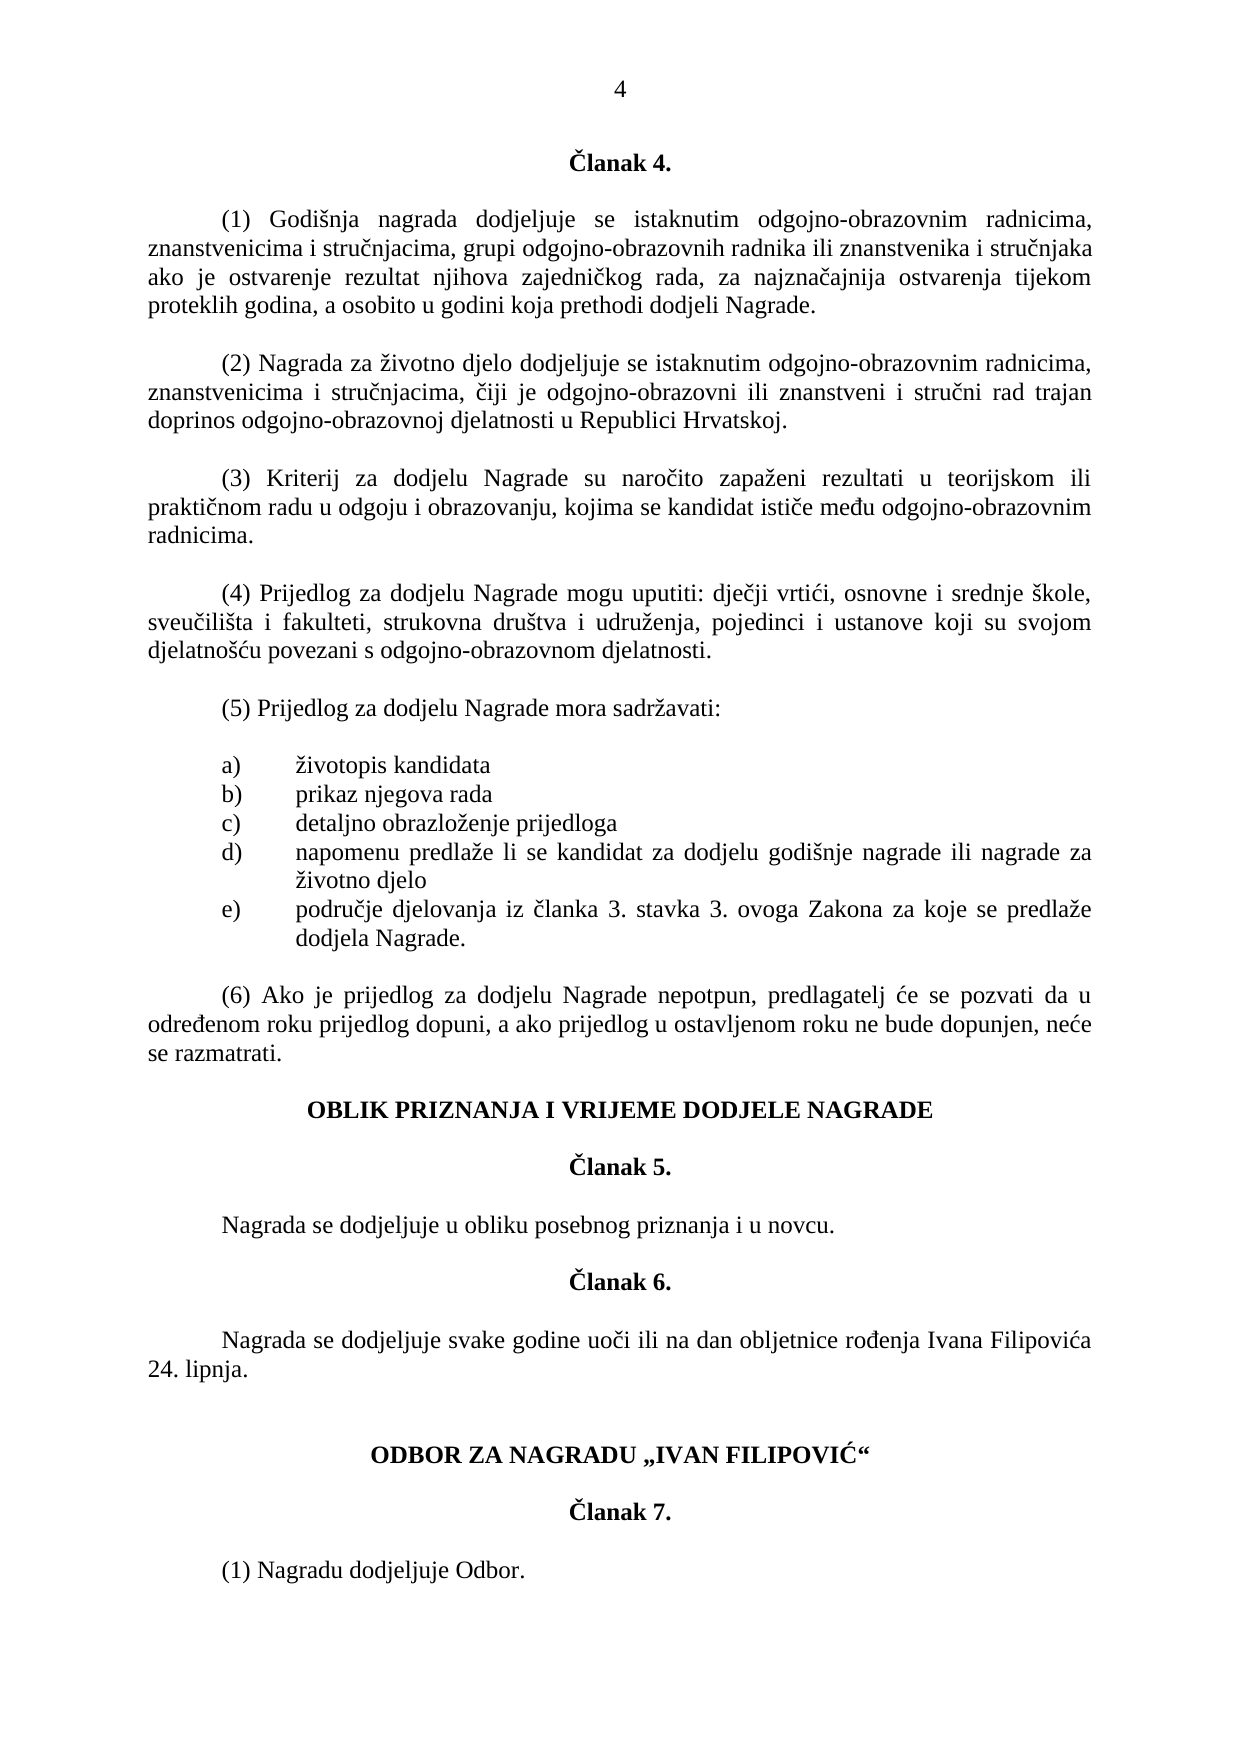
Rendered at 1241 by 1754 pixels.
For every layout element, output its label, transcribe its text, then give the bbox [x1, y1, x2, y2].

text ODBOR ZA NAGRADU „IVAN FILIPOVIĆ“ [148, 1440, 1093, 1469]
text d) napomenu predlaže li se kandidat za dodjelu godišnje nagrade ili nagrade za životno djelo [221, 837, 1093, 894]
text Članak 7. [148, 1497, 1093, 1526]
text b) prikaz njegova rada [221, 779, 1093, 808]
text c) detaljno obrazloženje prijedloga [221, 808, 1093, 837]
text (2) Nagrada za životno djelo dodjeljuje se istaknutim odgojno-obrazovnim radnicima, znanstvenicima i stručnjacima, čiji je odgojno-obrazovni ili znanstveni i stručni rad trajan doprinos odgojno-obrazovnoj djelatnosti u Republici Hrvatskoj. [148, 348, 1093, 434]
text Nagrada se dodjeljuje svake godine uoči ili na dan obljetnice rođenja Ivana Filipovića 24. lipnja. [148, 1325, 1093, 1382]
text Članak 6. [148, 1267, 1093, 1296]
text Nagrada se dodjeljuje u obliku posebnog priznanja i u novcu. [148, 1210, 1093, 1239]
text OBLIK PRIZNANJA I VRIJEME DODJELE NAGRADE [148, 1096, 1093, 1124]
text Članak 5. [148, 1152, 1093, 1181]
text (1) Nagradu dodjeljuje Odbor. [148, 1555, 1093, 1584]
text (4) Prijedlog za dodjelu Nagrade mogu uputiti: dječji vrtići, osnovne i srednje škole, sveučilišta i fakulteti, strukovna društva i udruženja, pojedinci i ustanove koji su svojom djelatnošću povezani s odgojno-obrazovnom djelatnosti. [148, 578, 1093, 664]
text (5) Prijedlog za dodjelu Nagrade mora sadržavati: [148, 693, 1093, 722]
text a) životopis kandidata [221, 751, 1093, 779]
text e) područje djelovanja iz članka 3. stavka 3. ovoga Zakona za koje se predlaže dodjela Nagrade. [221, 894, 1093, 952]
text (3) Kriterij za dodjelu Nagrade su naročito zapaženi rezultati u teorijskom ili praktičnom radu u odgoju i obrazovanju, kojima se kandidat ističe među odgojno-obrazovnim radnicima. [148, 463, 1093, 549]
text Članak 4. [148, 148, 1093, 176]
text (1) Godišnja nagrada dodjeljuje se istaknutim odgojno-obrazovnim radnicima, znanstvenicima i stručnjacima, grupi odgojno-obrazovnih radnika ili znanstvenika i stručnjaka ako je ostvarenje rezultat njihova zajedničkog rada, za najznačajnija ostvarenja tijekom proteklih godina, a osobito u godini koja prethodi dodjeli Nagrade. [148, 204, 1093, 319]
text (6) Ako je prijedlog za dodjelu Nagrade nepotpun, predlagatelj će se pozvati da u određenom roku prijedlog dopuni, a ako prijedlog u ostavljenom roku ne bude dopunjen, neće se razmatrati. [148, 981, 1093, 1067]
